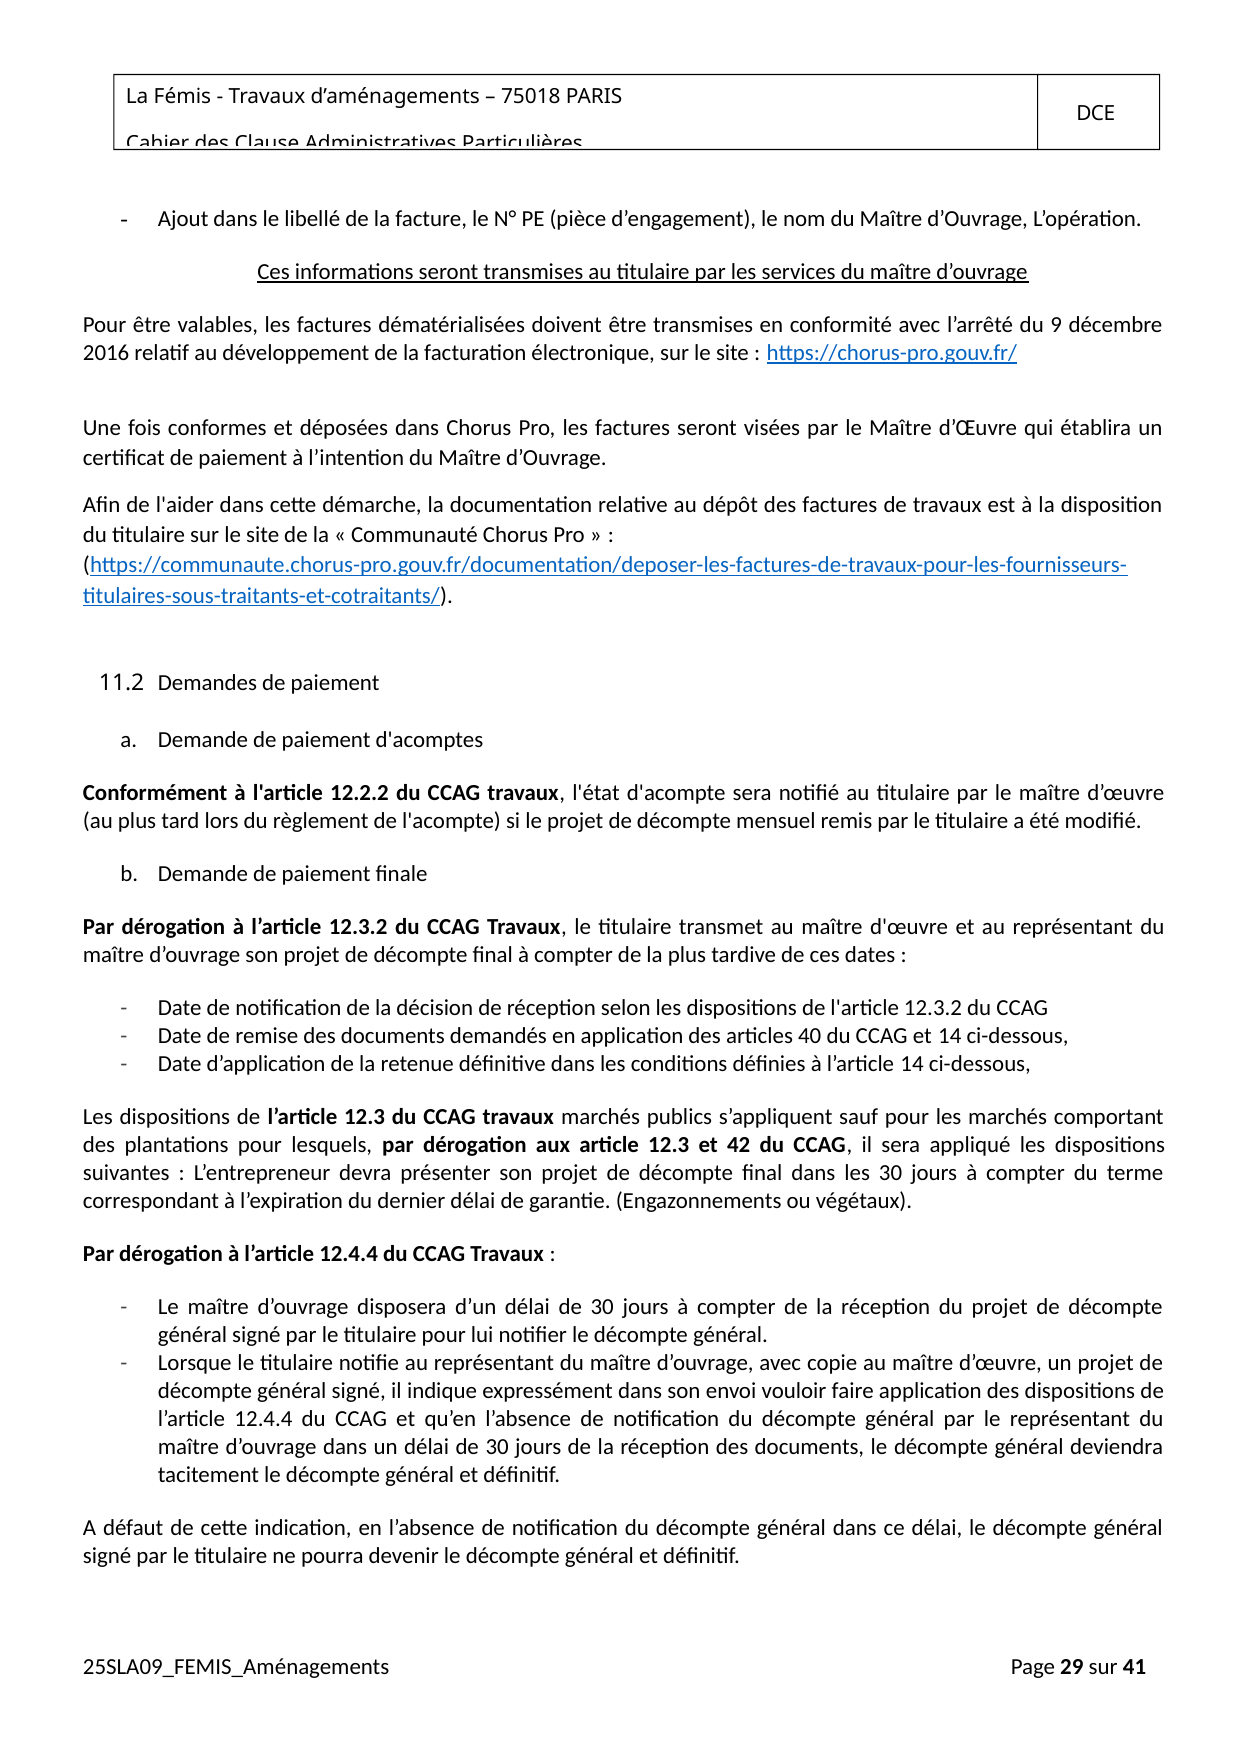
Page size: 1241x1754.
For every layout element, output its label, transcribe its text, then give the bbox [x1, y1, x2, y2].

list Date de notification de la décision de réception selon les dispositions de l'article 12.3.2 du CCAG [120, 993, 1165, 1021]
list Le maître d’ouvrage disposera d’un délai de 30 jours à compter de la réception du projet de décompte général signé par le titulaire pour lui notifier le décompte général. [120, 1292, 1165, 1348]
text (https://communaute.chorus-pro.gouv.fr/documentation/deposer-les-factures-de-travaux-pour-les-fournisseurs-titulaires-sous-traitants-et-cotraitants/). [83, 551, 1165, 609]
text A défaut de cette indication, en l’absence de notification du décompte général dans ce délai, le décompte général signé par le titulaire ne pourra devenir le décompte général et définitif. [83, 1513, 1165, 1569]
text Par dérogation à l’article 12.3.2 du CCAG Travaux, le titulaire transmet au maître d'œuvre et au représentant du maître d’ouvrage son projet de décompte final à compter de la plus tardive de ces dates : [83, 912, 1165, 968]
text Ces informations seront transmises au titulaire par les services du maître d’ouvrage [120, 257, 1165, 285]
text Une fois conformes et déposées dans Chorus Pro, les factures seront visées par le Maître d’Œuvre qui établira un certificat de paiement à l’intention du Maître d’Ouvrage. [83, 413, 1165, 471]
list Demande de paiement finale [120, 859, 1165, 887]
list Date de remise des documents demandés en application des articles 40 du CCAG et 14 ci-dessous, [120, 1021, 1165, 1049]
text Pour être valables, les factures dématérialisées doivent être transmises en conformité avec l’arrêté du 9 décembre 2016 relatif au développement de la facturation électronique, sur le site : https://chorus-pro.gouv.fr/ [83, 310, 1165, 366]
list Date d’application de la retenue définitive dans les conditions définies à l’article 14 ci-dessous, [120, 1049, 1165, 1077]
text Afin de l'aider dans cette démarche, la documentation relative au dépôt des factures de travaux est à la disposition du titulaire sur le site de la « Communauté Chorus Pro » : [83, 490, 1165, 548]
subtitle Demandes de paiement [99, 666, 1165, 697]
list Ajout dans le libellé de la facture, le N° PE (pièce d’engagement), le nom du Maître d’Ouvrage, L’opération. [120, 204, 1165, 232]
list Lorsque le titulaire notifie au représentant du maître d’ouvrage, avec copie au maître d’œuvre, un projet de décompte général signé, il indique expressément dans son envoi vouloir faire application des dispositions de l’article 12.4.4 du CCAG et qu’en l’absence de notification du décompte général par le représentant du maître d’ouvrage dans un délai de 30 jours de la réception des documents, le décompte général deviendra tacitement le décompte général et définitif. [120, 1348, 1165, 1488]
list Demande de paiement d'acomptes [120, 725, 1165, 753]
text Les dispositions de l’article 12.3 du CCAG travaux marchés publics s’appliquent sauf pour les marchés comportant des plantations pour lesquels, par dérogation aux article 12.3 et 42 du CCAG, il sera appliqué les dispositions suivantes : L’entrepreneur devra présenter son projet de décompte final dans les 30 jours à compter du terme correspondant à l’expiration du dernier délai de garantie. (Engazonnements ou végétaux). [83, 1102, 1165, 1214]
text Par dérogation à l’article 12.4.4 du CCAG Travaux : [83, 1239, 1165, 1267]
text Conformément à l'article 12.2.2 du CCAG travaux, l'état d'acompte sera notifié au titulaire par le maître d’œuvre (au plus tard lors du règlement de l'acompte) si le projet de décompte mensuel remis par le titulaire a été modifié. [83, 778, 1165, 834]
